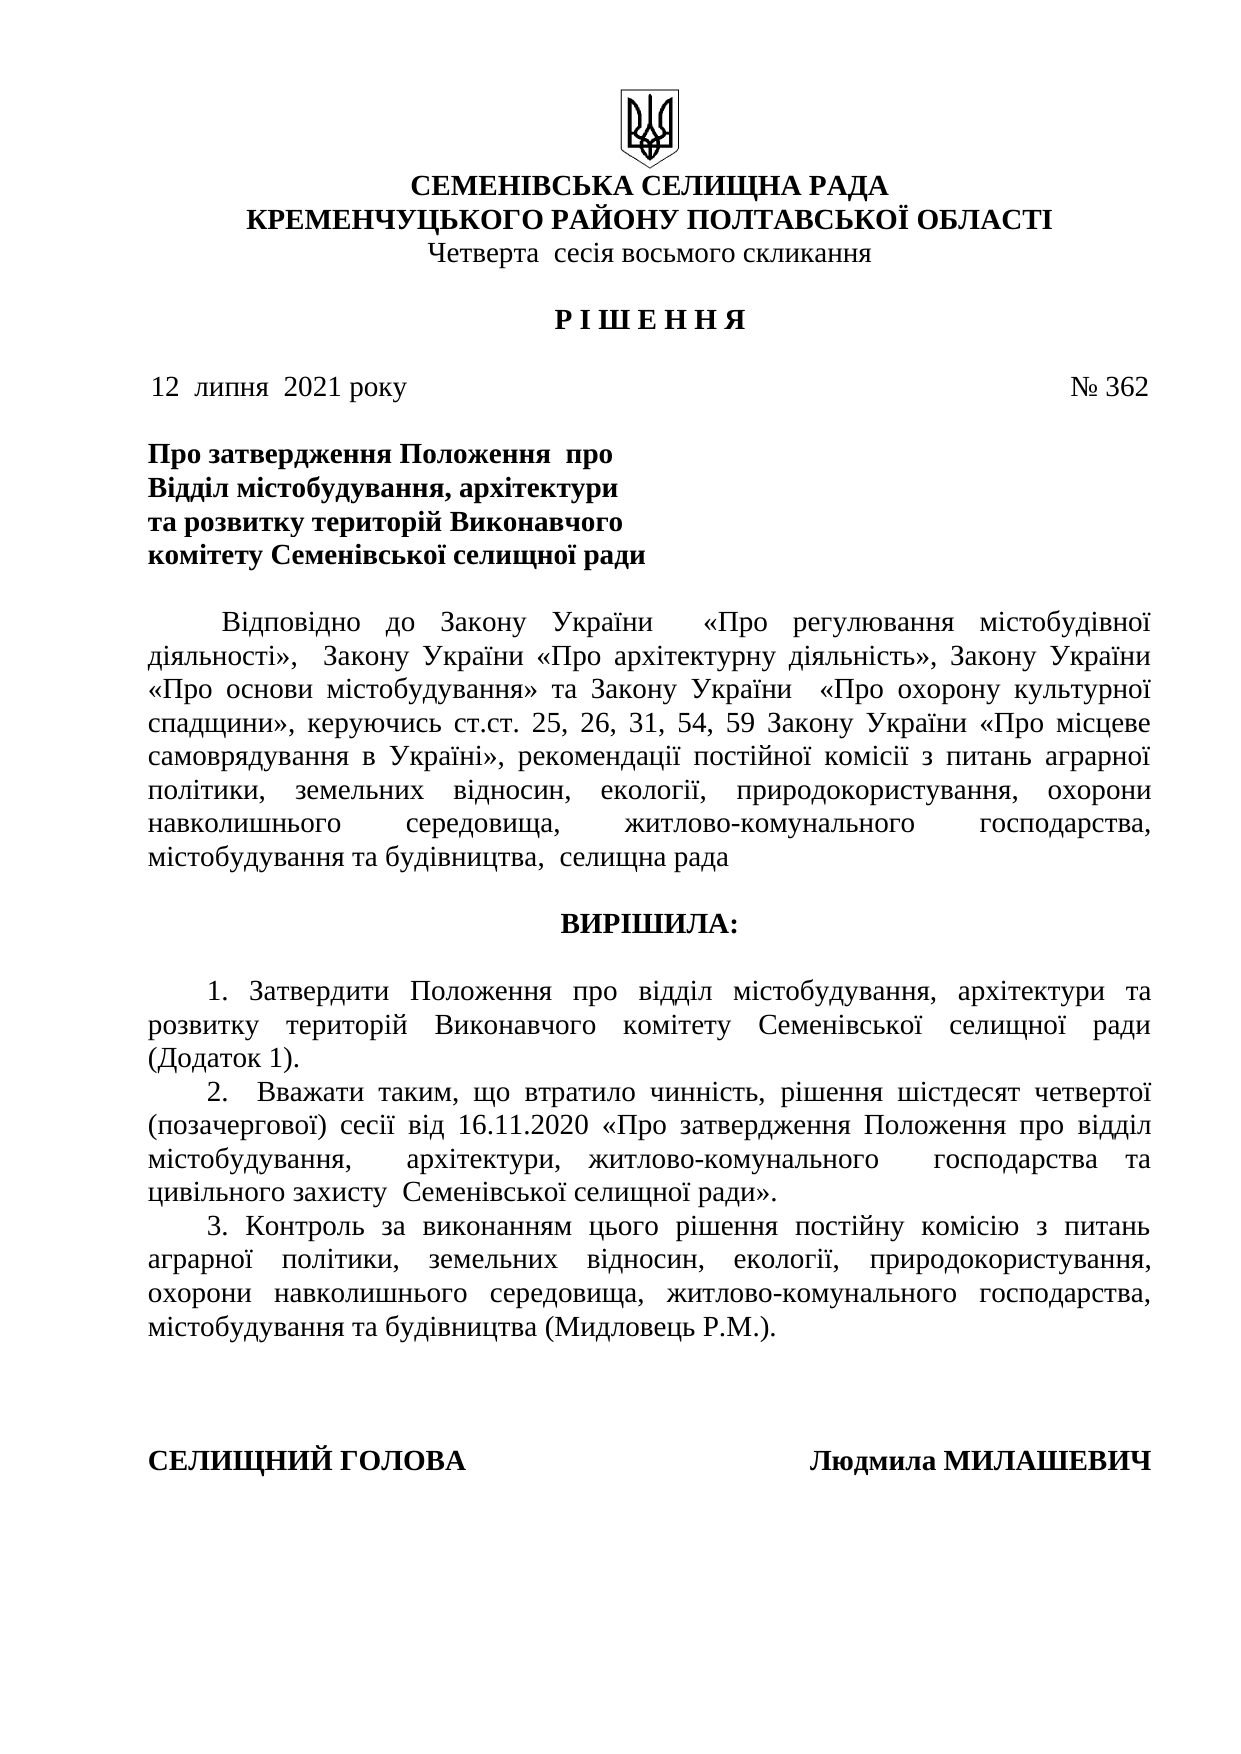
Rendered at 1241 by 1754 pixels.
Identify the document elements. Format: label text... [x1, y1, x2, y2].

text 2. Вважати таким, що втратило чинність, рішення шістдесят четвертої (позачергової) сесії від 16.11.2020 «Про затвердження Положення про відділ містобудування, архітектури, житлово-комунального господарства та цивільного захисту Семенівської селищної ради». [148, 1074, 1152, 1208]
text ВИРІШИЛА: [148, 906, 1152, 940]
text Р І Ш Е Н Н Я [148, 302, 1152, 336]
text СЕЛИЩНИЙ ГОЛОВА Людмила МИЛАШЕВИЧ [148, 1443, 1152, 1476]
picture [619, 88, 680, 169]
text КРЕМЕНЧУЦЬКОГО РАЙОНУ ПОЛТАВСЬКОЇ ОБЛАСТІ [148, 202, 1152, 235]
text 1. Затвердити Положення про відділ містобудування, архітектури та розвитку територій Виконавчого комітету Семенівської селищної ради (Додаток 1). [148, 973, 1152, 1074]
text Четверта сесія восьмого скликання [148, 235, 1152, 269]
text 12 липня 2021 року № 362 [148, 369, 1152, 403]
text Відповідно до Закону України «Про регулювання містобудівної діяльності», Закону України «Про архітектурну діяльність», Закону України «Про основи містобудування» та Закону України «Про охорону культурної спадщини», керуючись ст.ст. 25, 26, 31, 54, 59 Закону України «Про місцеве самоврядування в Україні», рекомендації постійної комісії з питань аграрної політики, земельних відносин, екології, природокористування, охорони навколишнього середовища, житлово-комунального господарства, містобудування та будівництва, селищна рада [148, 604, 1152, 873]
text 3. Контроль за виконанням цього рішення постійну комісію з питань аграрної політики, земельних відносин, екології, природокористування, охорони навколишнього середовища, житлово-комунального господарства, містобудування та будівництва (Мидловець Р.М.). [148, 1208, 1152, 1342]
text СЕМЕНІВСЬКА СЕЛИЩНА РАДА [148, 168, 1152, 202]
text Про затвердження Положення про Відділ містобудування, архітектури та розвитку територій Виконавчого комітету Семенівської селищної ради [148, 437, 650, 571]
